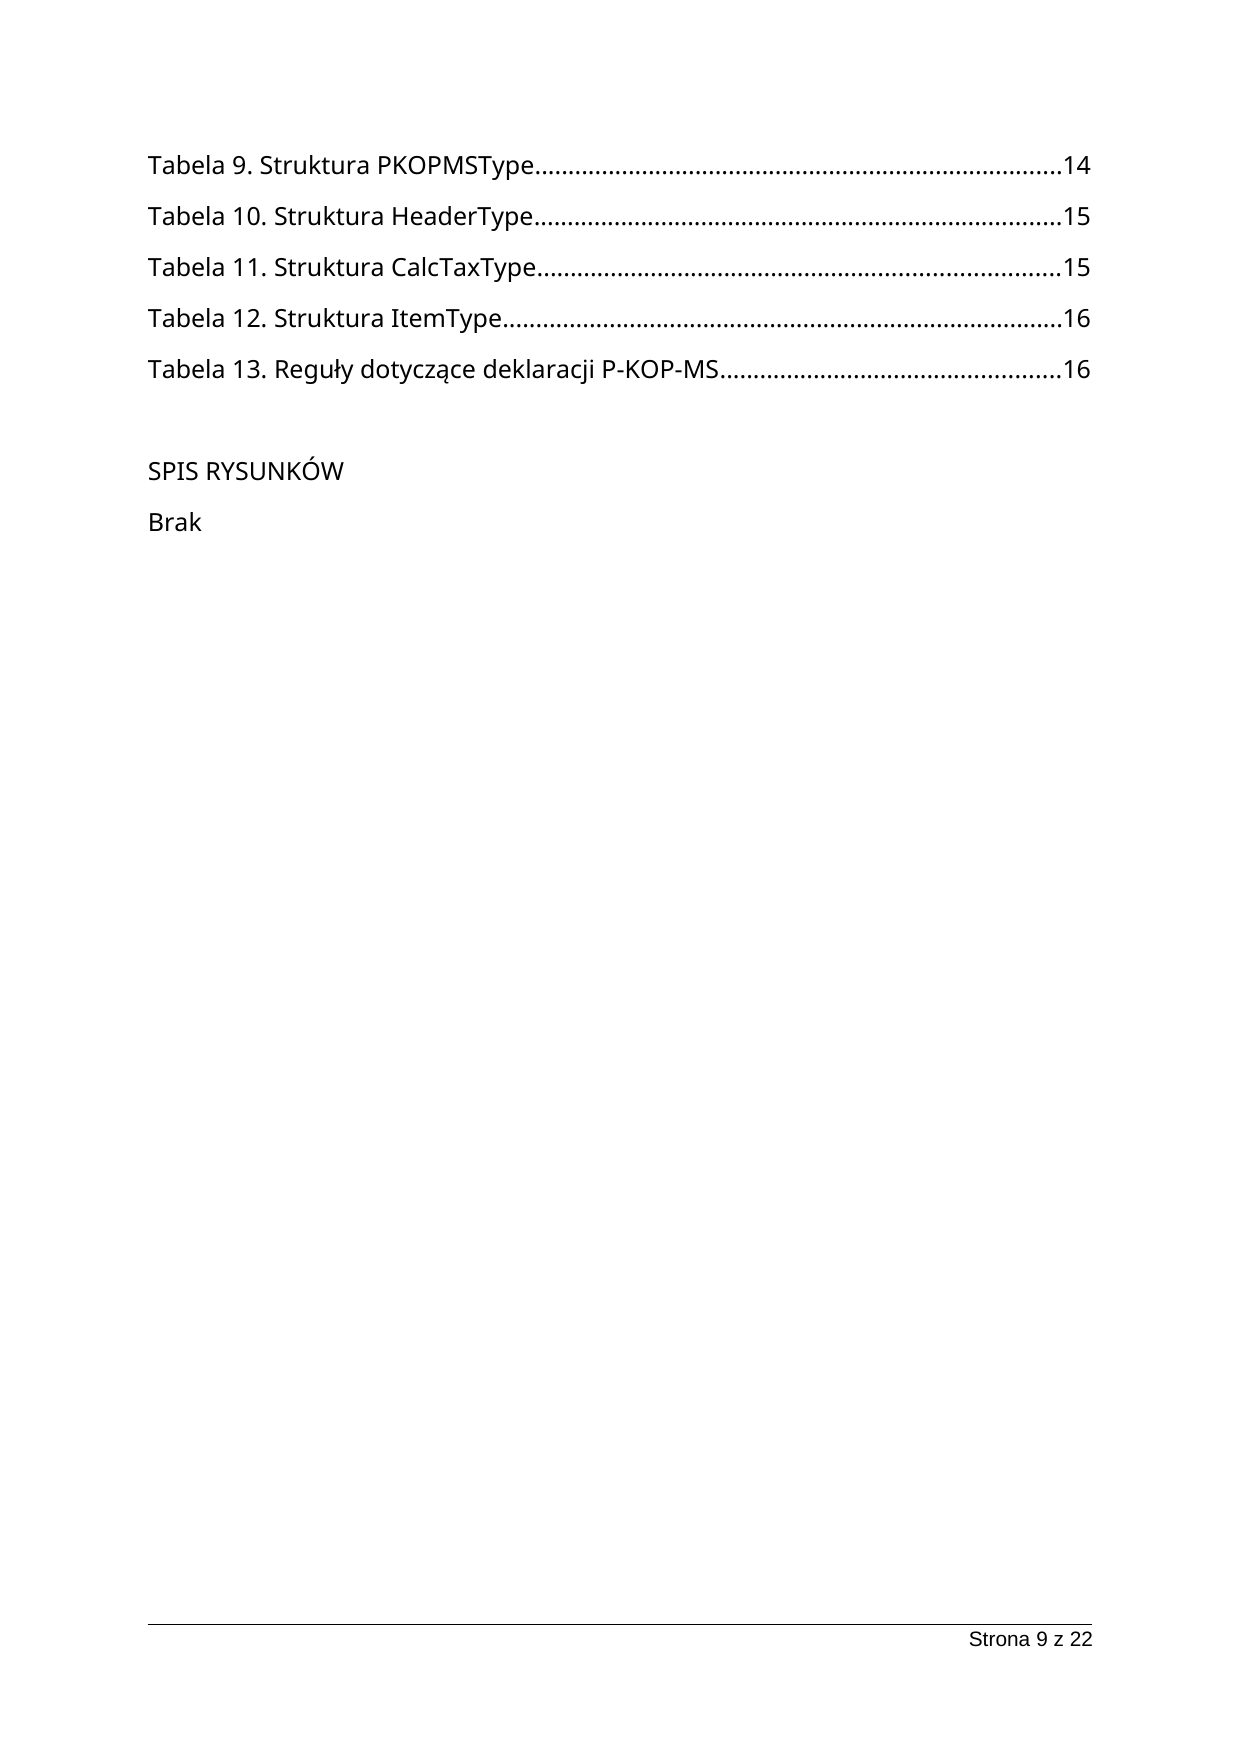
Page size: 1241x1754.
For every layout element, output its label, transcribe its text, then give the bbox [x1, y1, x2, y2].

text Tabela 9. Struktura PKOPMSType 14 [148, 148, 1092, 182]
text Tabela 10. Struktura HeaderType 15 [148, 199, 1092, 233]
text SPIS RYSUNKÓW [148, 454, 1092, 488]
text Tabela 13. Reguły dotyczące deklaracji P-KOP-MS 16 [148, 352, 1092, 386]
text Tabela 12. Struktura ItemType 16 [148, 301, 1092, 335]
text Brak [148, 505, 1092, 539]
text Tabela 11. Struktura CalcTaxType 15 [148, 250, 1092, 284]
